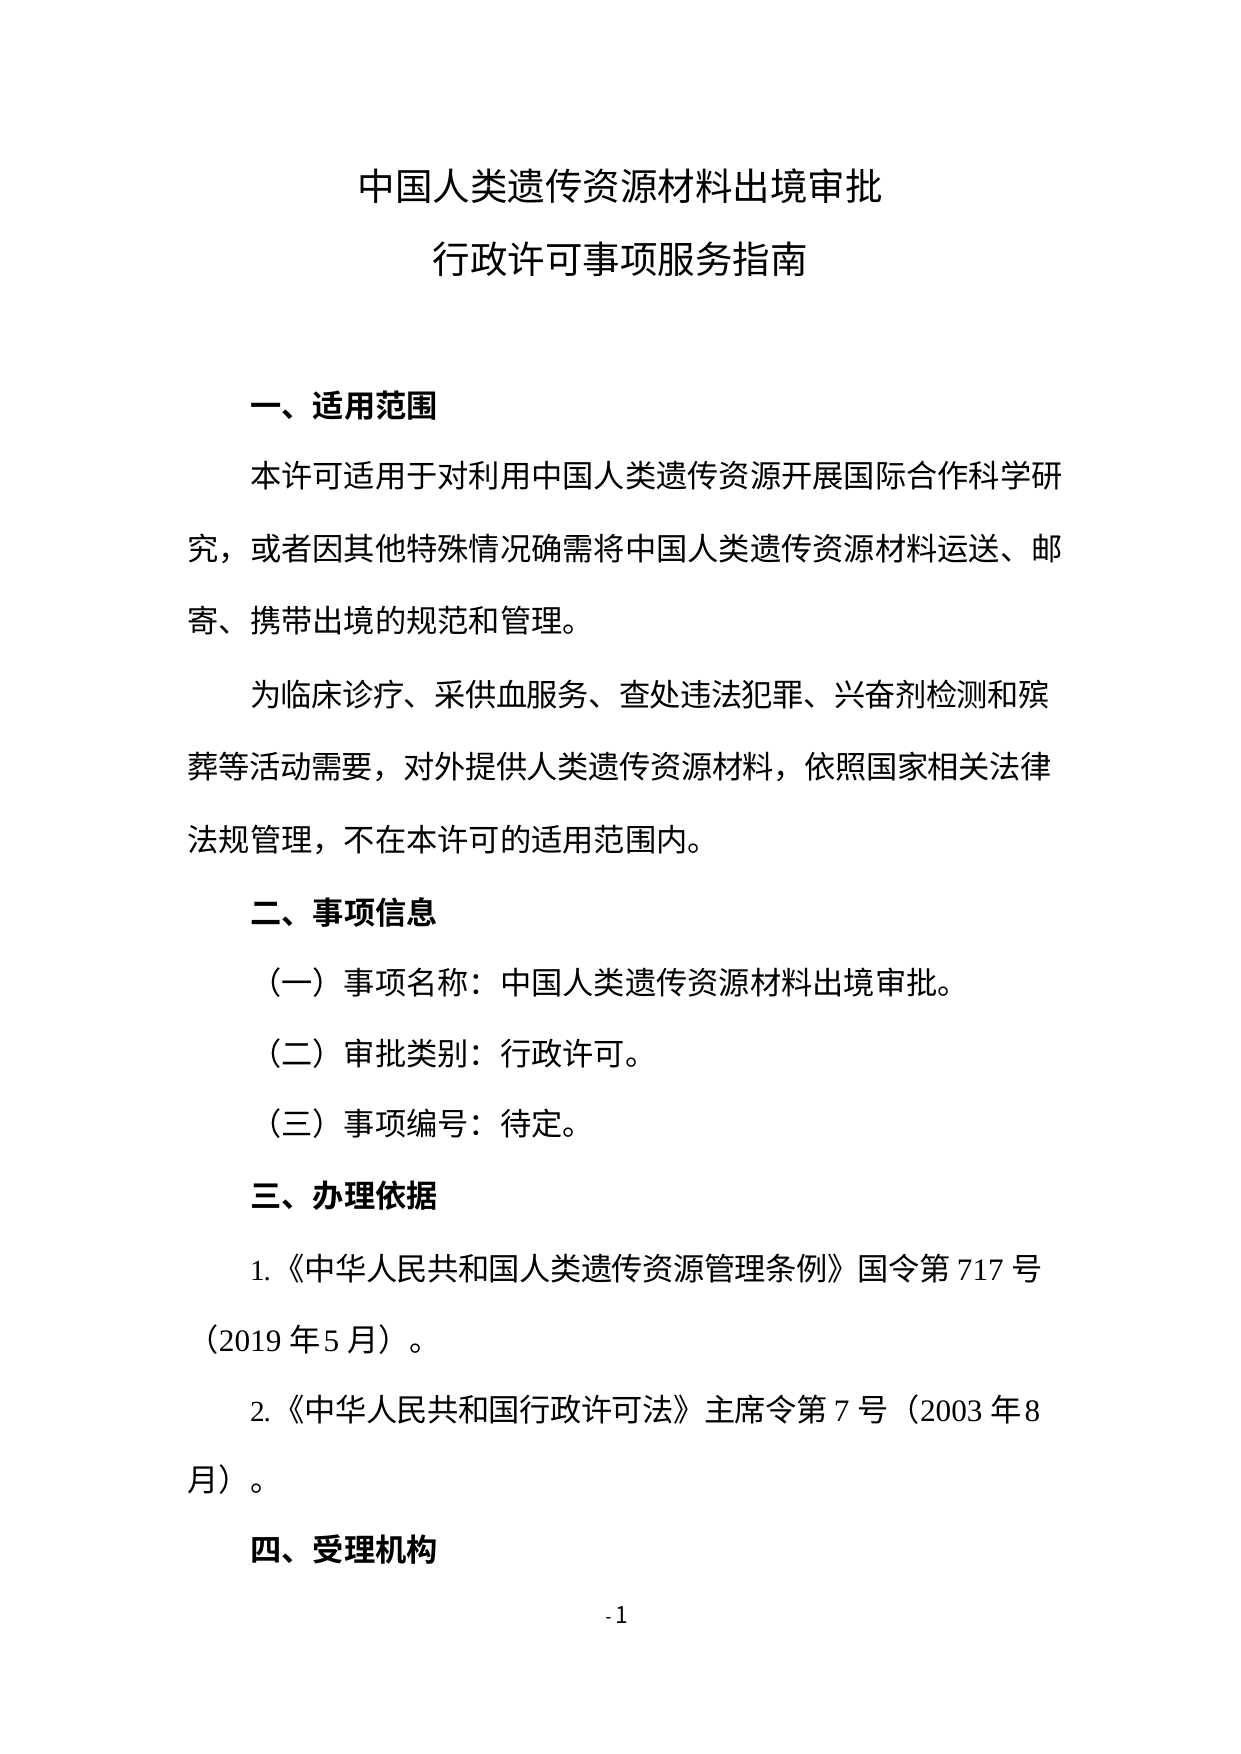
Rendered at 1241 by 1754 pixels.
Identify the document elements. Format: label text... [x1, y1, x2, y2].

subtitle 二、事项信息 [250, 888, 1153, 933]
list 《中华人民共和国人类遗传资源管理条例》国令第 717 号 [250, 1244, 1153, 1290]
text 为临床诊疗、采供血服务、查处违法犯罪、兴奋剂检测和殡葬等活动需要，对外提供人类遗传资源材料，依照国家相关法律法规管理，不在本许可的适用范围内。 [187, 670, 1053, 860]
text 四、受理机构科技部 [250, 1525, 439, 1571]
text 月）。 [187, 1455, 1153, 1500]
text （一）事项名称：中国人类遗传资源材料出境审批。 [250, 958, 1153, 1004]
text 本许可适用于对利用中国人类遗传资源开展国际合作科学研究，或者因其他特殊情况确需将中国人类遗传资源材料运送、邮寄、携带出境的规范和管理。 [187, 451, 1069, 642]
subtitle 一、适用范围 [250, 381, 1153, 426]
title 中国人类遗传资源材料出境审批行政许可事项服务指南 [357, 157, 883, 284]
text （2019 年 5 月）。 [187, 1315, 1153, 1360]
text （二）审批类别：行政许可。 [250, 1029, 1153, 1074]
list 《中华人民共和国行政许可法》主席令第 7 号（2003 年 8 [250, 1385, 1153, 1430]
text （三）事项编号：待定。三、办理依据 [250, 1099, 594, 1217]
